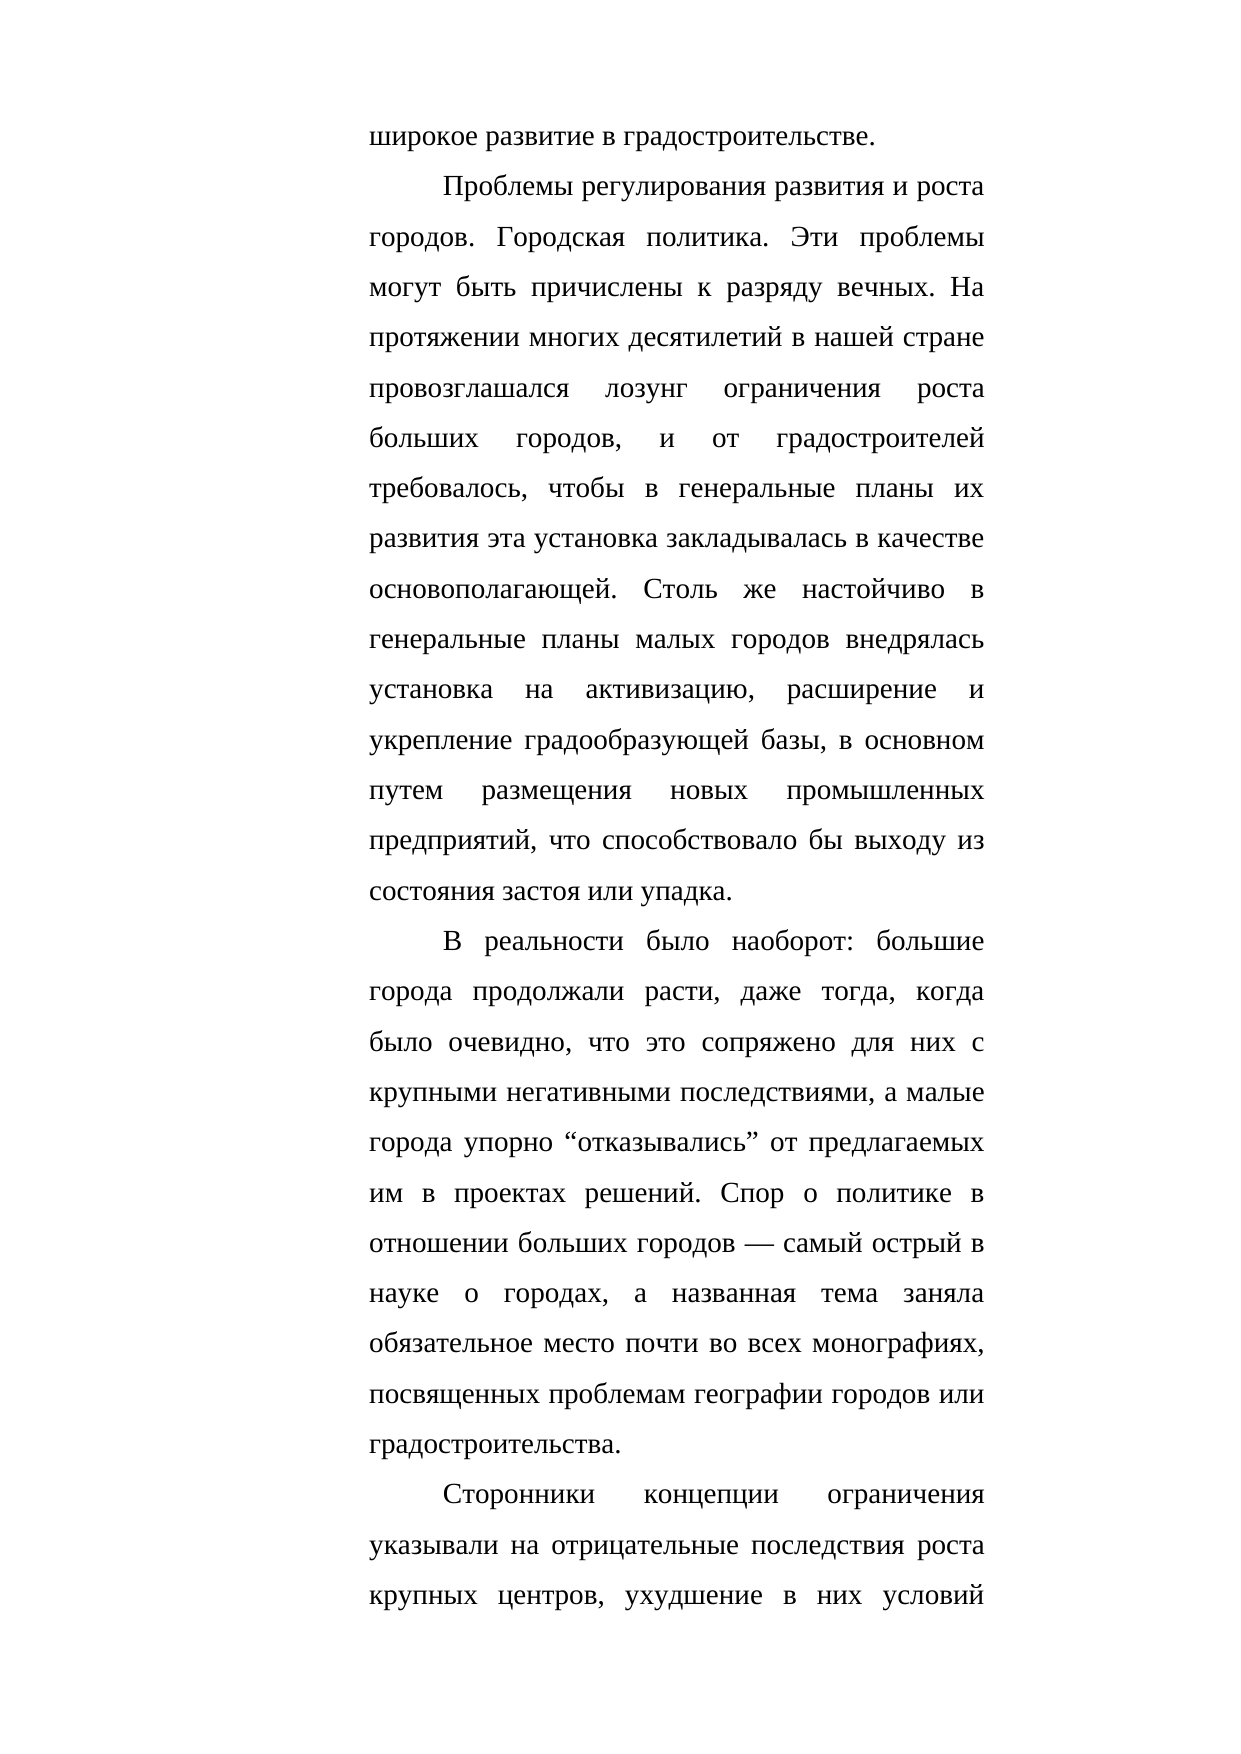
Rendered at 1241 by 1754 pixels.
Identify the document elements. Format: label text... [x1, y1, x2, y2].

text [369, 118, 985, 152]
text В реальности было наоборот: большие города продолжали расти, даже тогда, когда было очевидно, что это сопряжено для них с крупными негативными последствиями, а малые города упорно “отказывались” от предлагаемых им в проектах решений. Спор о политике в отношении больших городов — самый острый в науке о городах, а названная тема заняла обязательное место почти во всех монографиях, посвященных проблемам географии городов или градостроительства. [369, 923, 985, 1460]
text Проблемы регулирования развития и роста городов. Городская политика. Эти проблемы могут быть причислены к разряду вечных. На протяжении многих десятилетий в нашей стране провозглашался лозунг ограничения роста больших городов, и от градостроителей требовалось, чтобы в генеральные планы их развития эта установка закладывалась в качестве основополагающей. Столь же настойчиво в генеральные планы малых городов внедрялась установка на активизацию, расширение и укрепление градообразующей базы, в основном путем размещения новых промышленных предприятий, что способствовало бы выходу из состояния застоя или упадка. [369, 168, 985, 906]
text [369, 1477, 985, 1611]
